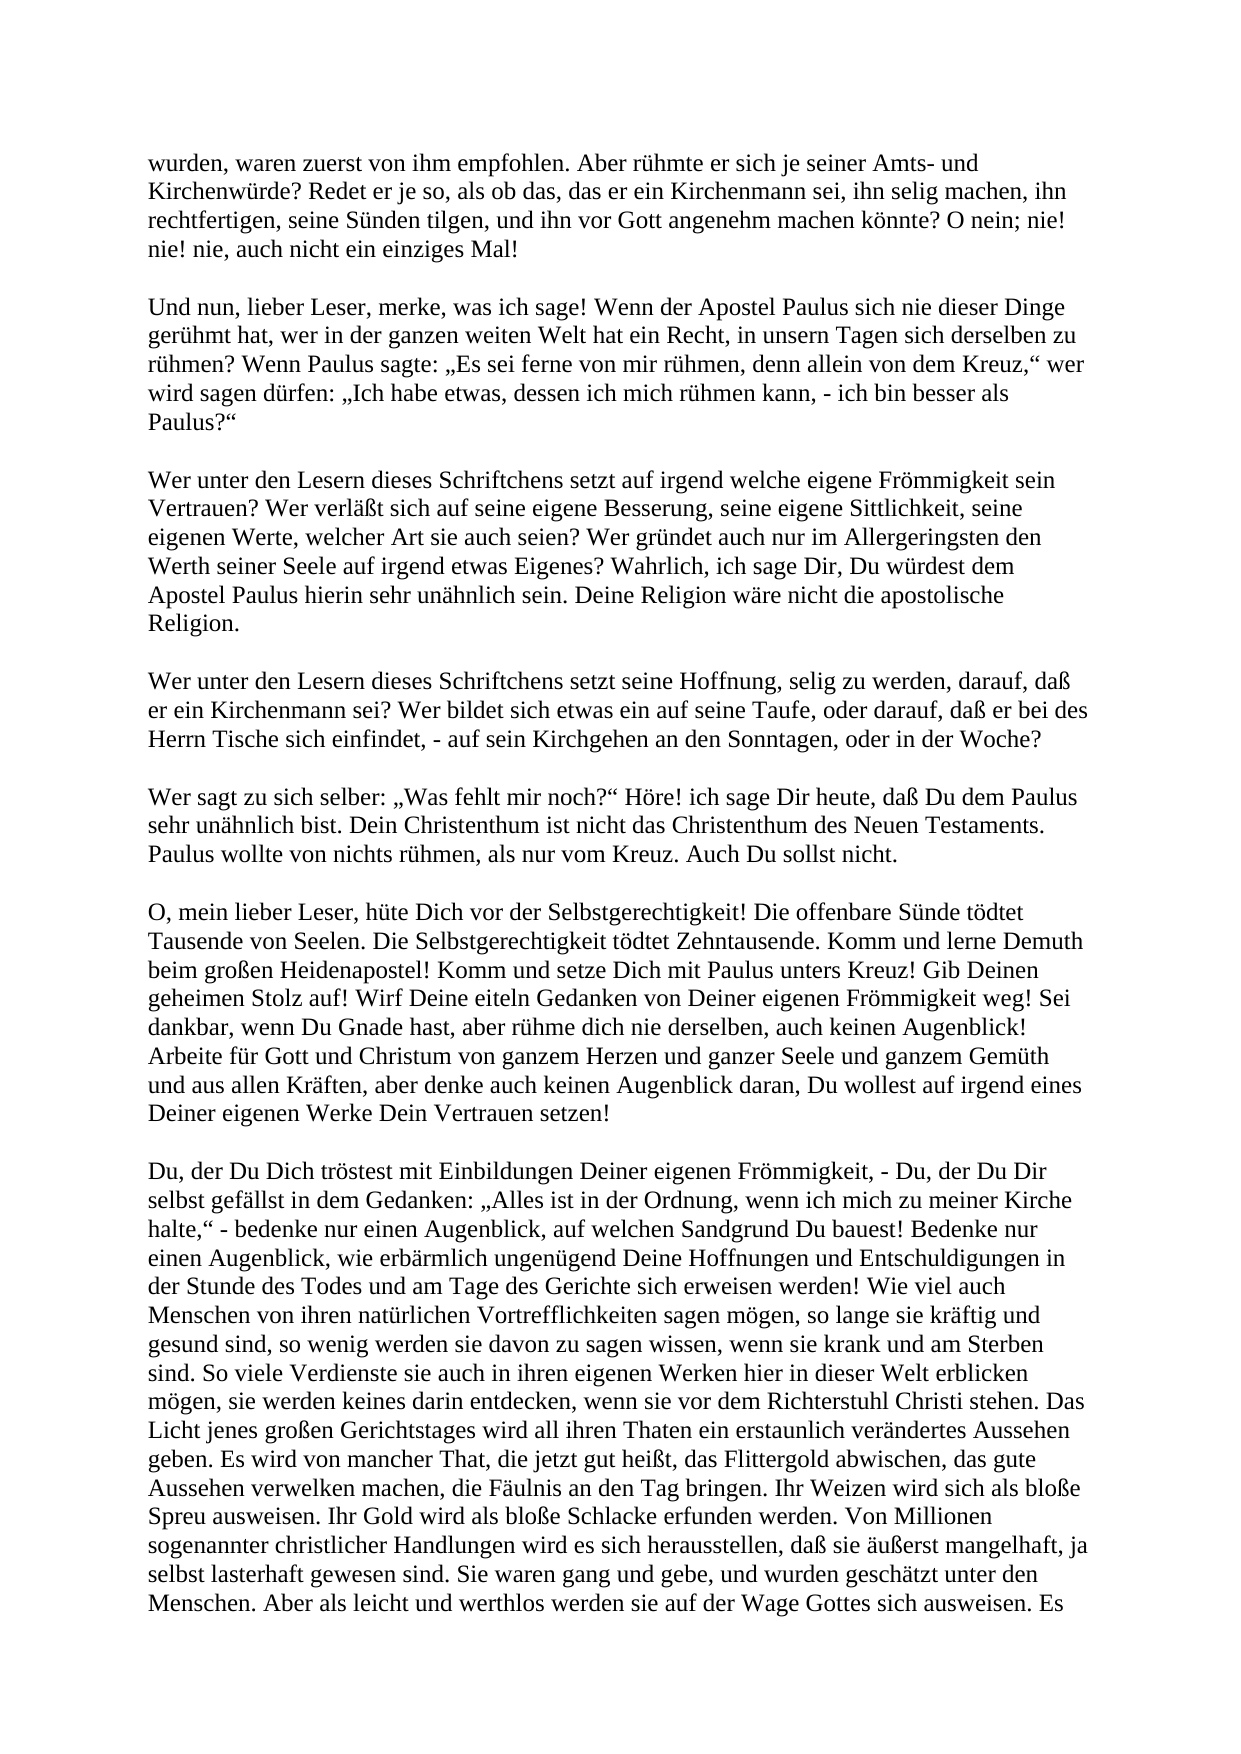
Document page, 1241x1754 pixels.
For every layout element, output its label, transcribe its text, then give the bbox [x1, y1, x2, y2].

text Wer unter den Lesern dieses Schriftchens setzt seine Hoffnung, selig zu werden, darauf, daß er ein Kirchenmann sei? Wer bildet sich etwas ein auf seine Taufe, oder darauf, daß er bei des Herrn Tische sich einfindet, - auf sein Kirchgehen an den Sonntagen, oder in der Woche? [148, 666, 1093, 753]
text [148, 148, 1093, 263]
text O, mein lieber Leser, hüte Dich vor der Selbstgerechtigkeit! Die offenbare Sünde tödtet Tausende von Seelen. Die Selbstgerechtigkeit tödtet Zehntausende. Komm und lerne Demuth beim großen Heidenapostel! Komm und setze Dich mit Paulus unters Kreuz! Gib Deinen geheimen Stolz auf! Wirf Deine eiteln Gedanken von Deiner eigenen Frömmigkeit weg! Sei dankbar, wenn Du Gnade hast, aber rühme dich nie derselben, auch keinen Augenblick! Arbeite für Gott und Christum von ganzem Herzen und ganzer Seele und ganzem Gemüth und aus allen Kräften, aber denke auch keinen Augenblick daran, Du wollest auf irgend eines Deiner eigenen Werke Dein Vertrauen setzen! [148, 897, 1093, 1127]
text Wer unter den Lesern dieses Schriftchens setzt auf irgend welche eigene Frömmigkeit sein Vertrauen? Wer verläßt sich auf seine eigene Besserung, seine eigene Sittlichkeit, seine eigenen Werte, welcher Art sie auch seien? Wer gründet auch nur im Allergeringsten den Werth seiner Seele auf irgend etwas Eigenes? Wahrlich, ich sage Dir, Du würdest dem Apostel Paulus hierin sehr unähnlich sein. Deine Religion wäre nicht die apostolische Religion. [148, 465, 1093, 637]
text Und nun, lieber Leser, merke, was ich sage! Wenn der Apostel Paulus sich nie dieser Dinge gerühmt hat, wer in der ganzen weiten Welt hat ein Recht, in unsern Tagen sich derselben zu rühmen? Wenn Paulus sagte: „Es sei ferne von mir rühmen, denn allein von dem Kreuz,“ wer wird sagen dürfen: „Ich habe etwas, dessen ich mich rühmen kann, - ich bin besser als Paulus?“ [148, 292, 1093, 436]
text Wer sagt zu sich selber: „Was fehlt mir noch?“ Höre! ich sage Dir heute, daß Du dem Paulus sehr unähnlich bist. Dein Christenthum ist nicht das Christenthum des Neuen Testaments. Paulus wollte von nichts rühmen, als nur vom Kreuz. Auch Du sollst nicht. [148, 782, 1093, 868]
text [148, 1156, 1093, 1616]
